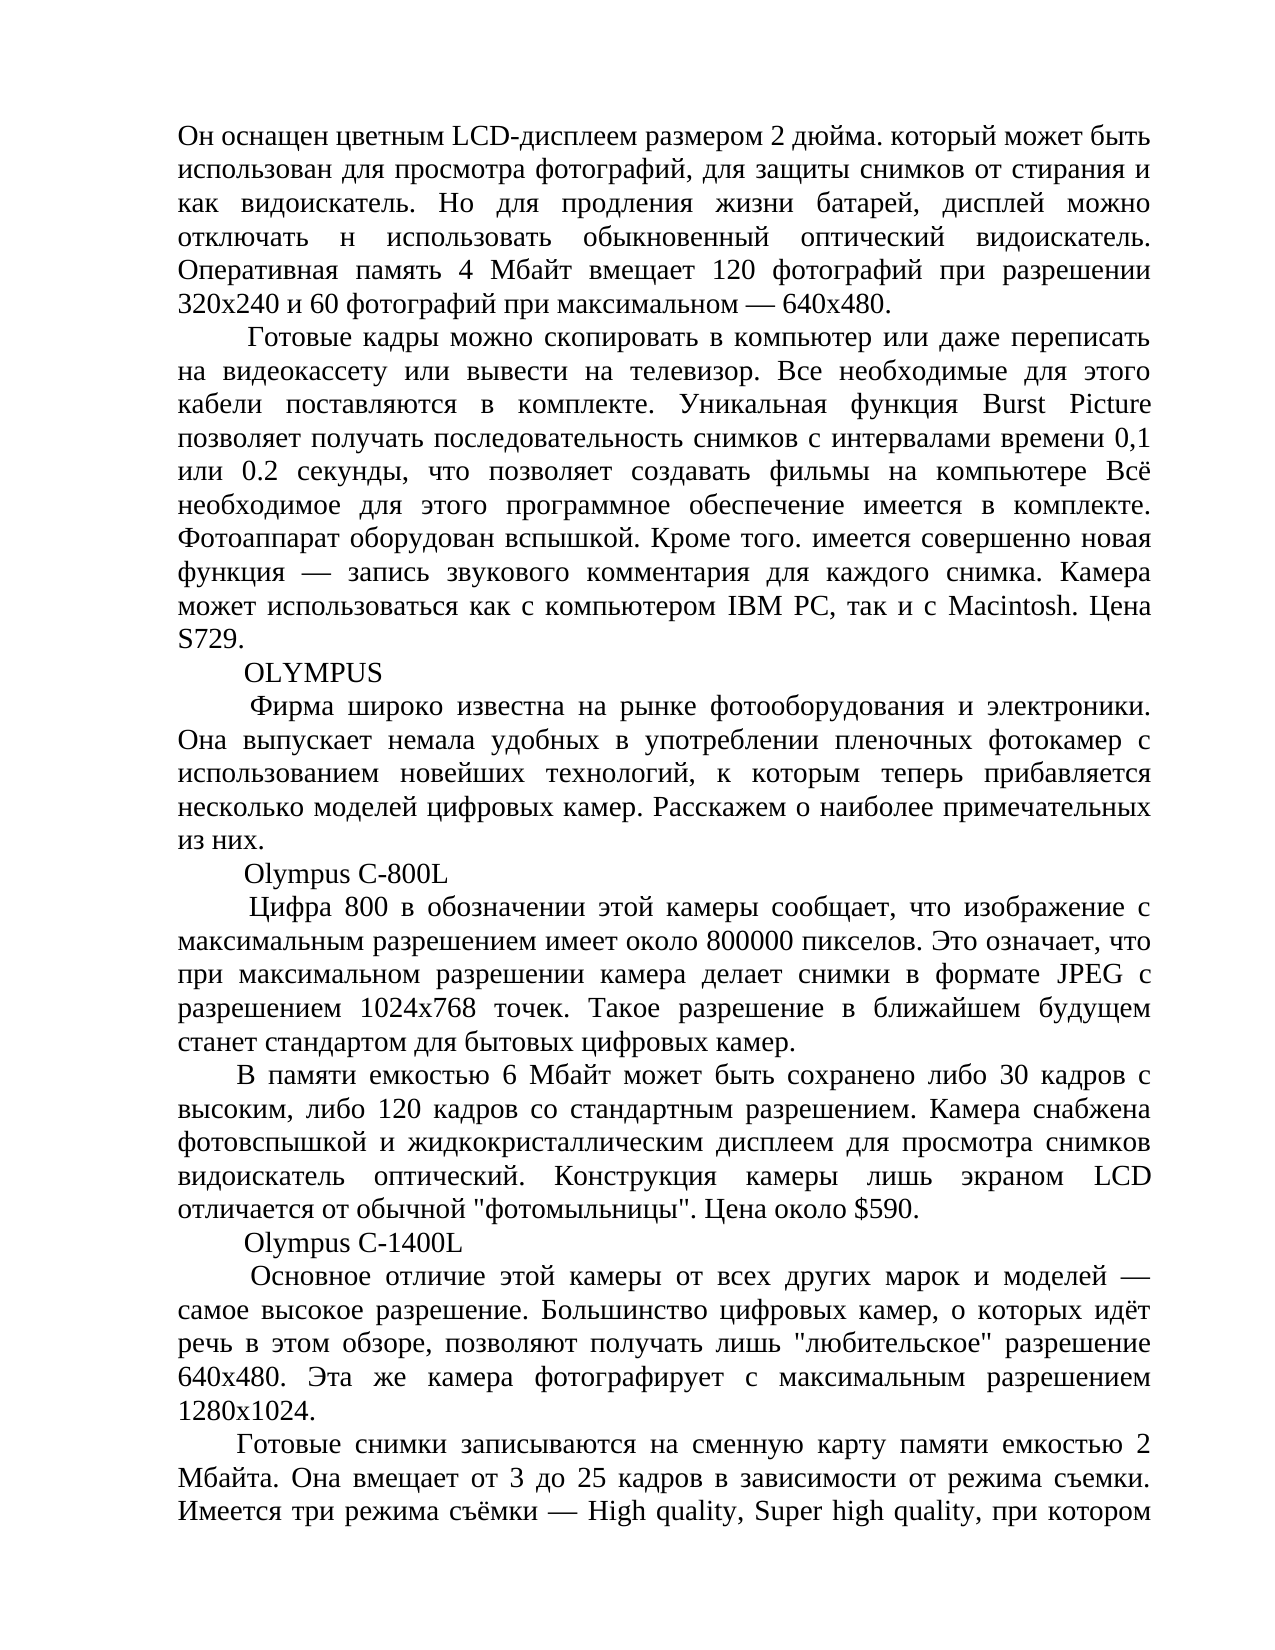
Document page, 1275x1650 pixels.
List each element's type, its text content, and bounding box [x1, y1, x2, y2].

text OLYMPUS [177, 655, 1152, 688]
text Основное отличие этой камеры от всех других марок и моделей — самое высокое разрешение. Большинство цифровых камер, о которых идёт речь в этом обзоре, позволяют получать лишь "любительское" разрешение 640х480. Эта же камера фотографирует с максимальным разрешением 1280х1024. [177, 1258, 1152, 1426]
text В памяти емкостью 6 Мбайт может быть сохранено либо 30 кадров с высоким, либо 120 кадров со стандартным разрешением. Камера снабжена фотовспышкой и жидкокристаллическим дисплеем для просмотра снимков видоискатель оптический. Конструкция камеры лишь экраном LCD отличается от обычной "фотомыльницы". Цена около $590. [177, 1057, 1152, 1225]
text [177, 1426, 1152, 1527]
text Фирма широко известна на рынке фотооборудования и электроники. Она выпускает немала удобных в употреблении пленочных фотокамер с использованием новейших технологий, к которым теперь прибавляется несколько моделей цифровых камер. Расскажем о наиболее примечательных из них. [177, 688, 1152, 856]
text Olympus C-800L [177, 856, 1152, 889]
text Готовые кадры можно скопировать в компьютер или даже переписать на видеокассету или вывести на телевизор. Все необходимые для этого кабели поставляются в комплекте. Уникальная функция Burst Picture позволяет получать последовательность снимков с интервалами времени 0,1 или 0.2 секунды, что позволяет создавать фильмы на компьютере Всё необходимое для этого программное обеспечение имеется в комплекте. Фотоаппарат оборудован вспышкой. Кроме того. имеется совершенно новая функция — запись звукового комментария для каждого снимка. Камера может использоваться как с компьютером IBM PC, так и с Macintosh. Цена S729. [177, 319, 1152, 655]
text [177, 118, 1152, 319]
text Olympus C-1400L [177, 1225, 1152, 1258]
text Цифра 800 в обозначении этой камеры сообщает, что изображение с максимальным разрешением имеет около 800000 пикселов. Это означает, что при максимальном разрешении камера делает снимки в формате JPEG с разрешением 1024х768 точек. Такое разрешение в ближайшем будущем станет стандартом для бытовых цифровых камер. [177, 889, 1152, 1057]
